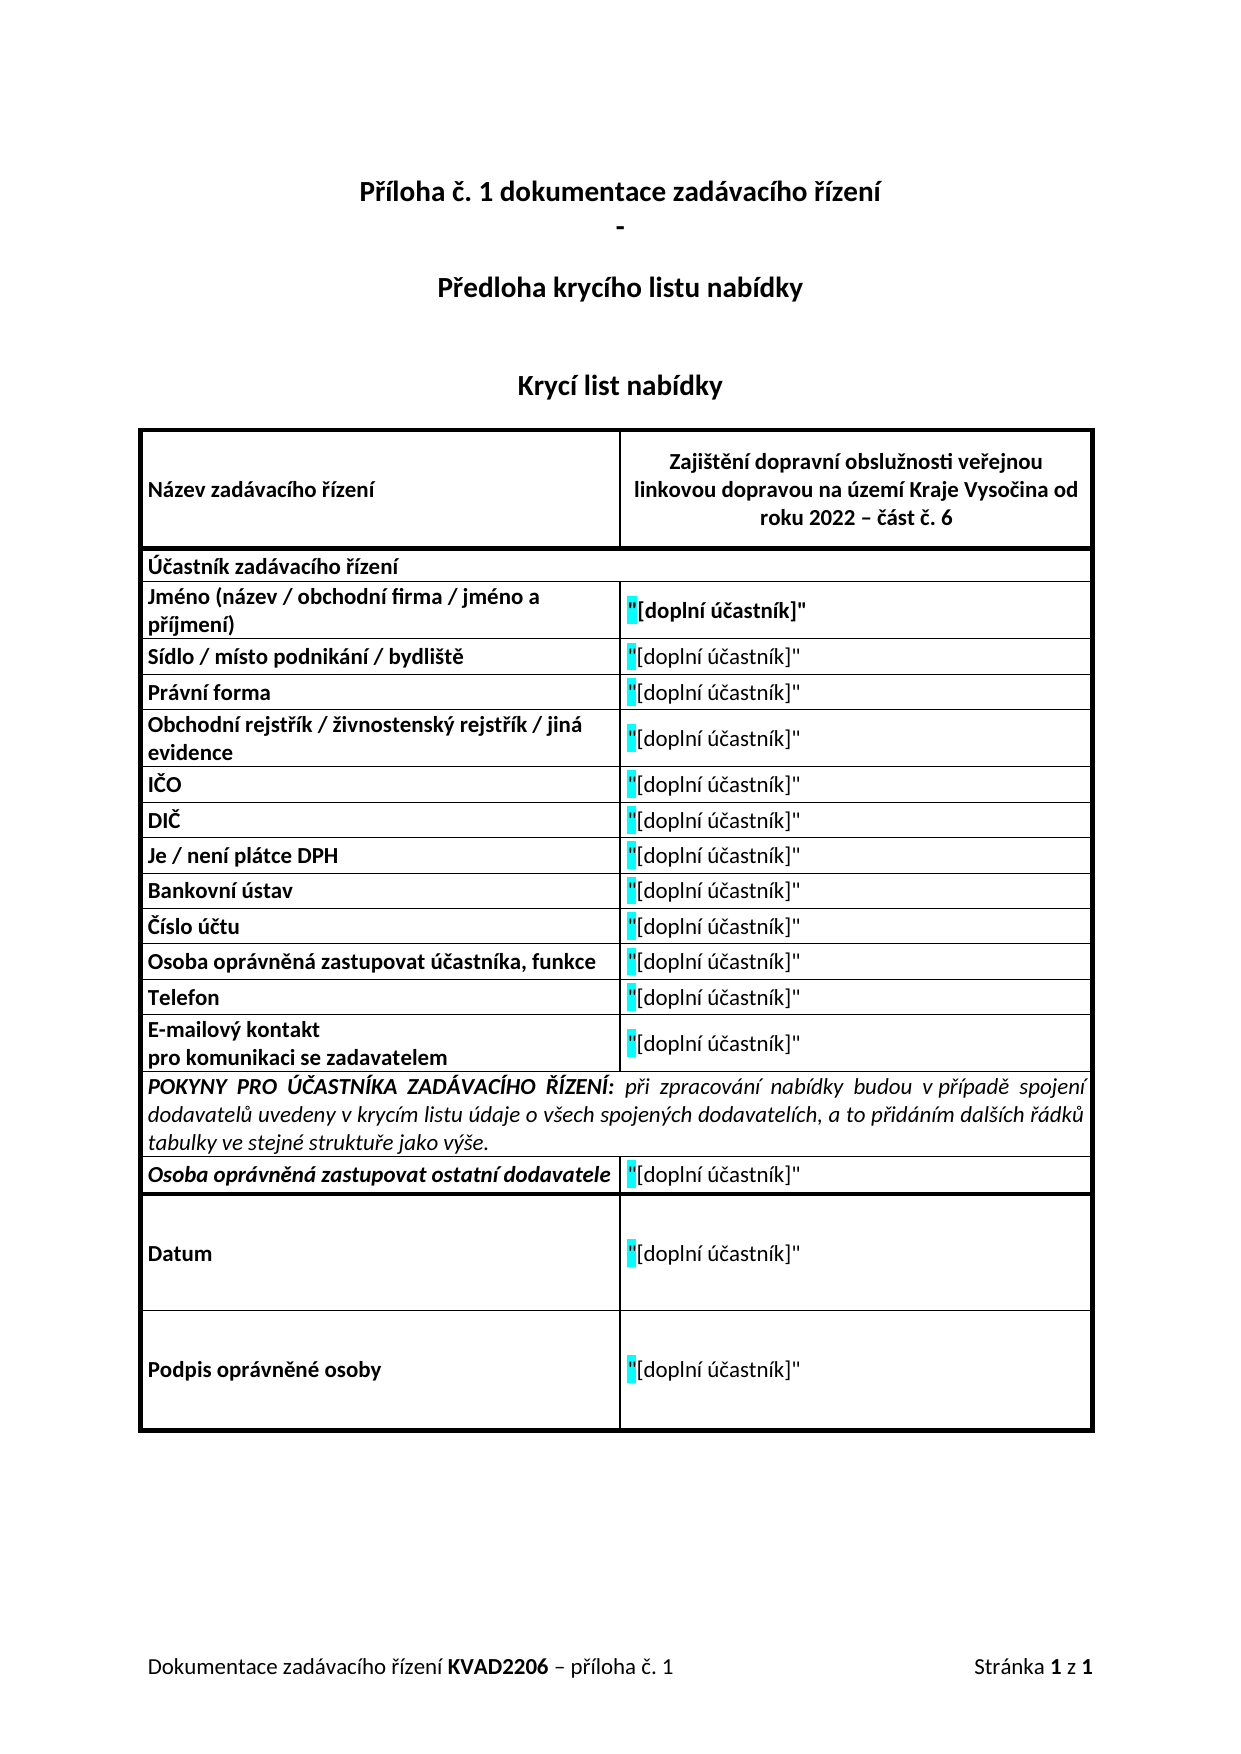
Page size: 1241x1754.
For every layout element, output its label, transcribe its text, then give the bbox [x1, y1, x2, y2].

table_cell [621, 1311, 1090, 1428]
table_cell [621, 803, 1090, 837]
table_cell POKYNY PRO ÚČASTNÍKA ZADÁVACÍHO ŘÍZENÍ: při zpracování nabídky budou v případě spojení dodavatelů uvedeny v krycím listu údaje o všech spojených dodavatelích, a to přidáním dalších řádků tabulky ve stejné struktuře jako výše. [143, 1072, 1090, 1156]
table_cell Podpis oprávněné osoby [143, 1311, 619, 1428]
table_cell E-mailový kontakt pro komunikaci se zadavatelem [143, 1015, 619, 1071]
table_cell Bankovní ústav [143, 874, 619, 908]
table_cell DIČ [143, 803, 619, 837]
table_cell [621, 1015, 1090, 1071]
table_cell Telefon [143, 980, 619, 1014]
table_cell Právní forma [143, 675, 619, 709]
table_cell [621, 767, 1090, 802]
table_cell [621, 1157, 1090, 1192]
text Krycí list nabídky [148, 367, 1093, 403]
table_header Název zadávacího řízení [143, 432, 619, 546]
table_cell [621, 639, 1090, 674]
text - [148, 208, 1093, 244]
table_cell [621, 874, 1090, 908]
table_cell Osoba oprávněná zastupovat ostatní dodavatele [143, 1157, 619, 1192]
table_cell Osoba oprávněná zastupovat účastníka, funkce [143, 944, 619, 979]
table_cell Účastník zadávacího řízení [143, 551, 1090, 581]
table_cell Je / není plátce DPH [143, 838, 619, 872]
text Příloha č. 1 dokumentace zadávacího řízení [148, 173, 1093, 208]
table_cell [621, 944, 1090, 979]
table_cell [621, 710, 1090, 766]
table_cell Číslo účtu [143, 909, 619, 943]
table_cell Datum [143, 1196, 619, 1310]
table_cell [621, 675, 1090, 709]
table_cell Sídlo / místo podnikání / bydliště [143, 639, 619, 674]
table_cell [621, 980, 1090, 1014]
table_cell Obchodní rejstřík / živnostenský rejstřík / jiná evidence [143, 710, 619, 766]
text Předloha krycího listu nabídky [148, 269, 1093, 304]
table_cell Jméno (název / obchodní firma / jméno a příjmení) [143, 582, 619, 638]
table_cell IČO [143, 767, 619, 802]
table_cell [621, 838, 1090, 872]
table_cell [621, 1196, 1090, 1310]
table_cell [621, 909, 1090, 943]
table_header Zajištění dopravní obslužnosti veřejnou linkovou dopravou na území Kraje Vysočina od roku 2022 – část č. 6 [621, 432, 1090, 546]
table_cell [621, 582, 1090, 638]
